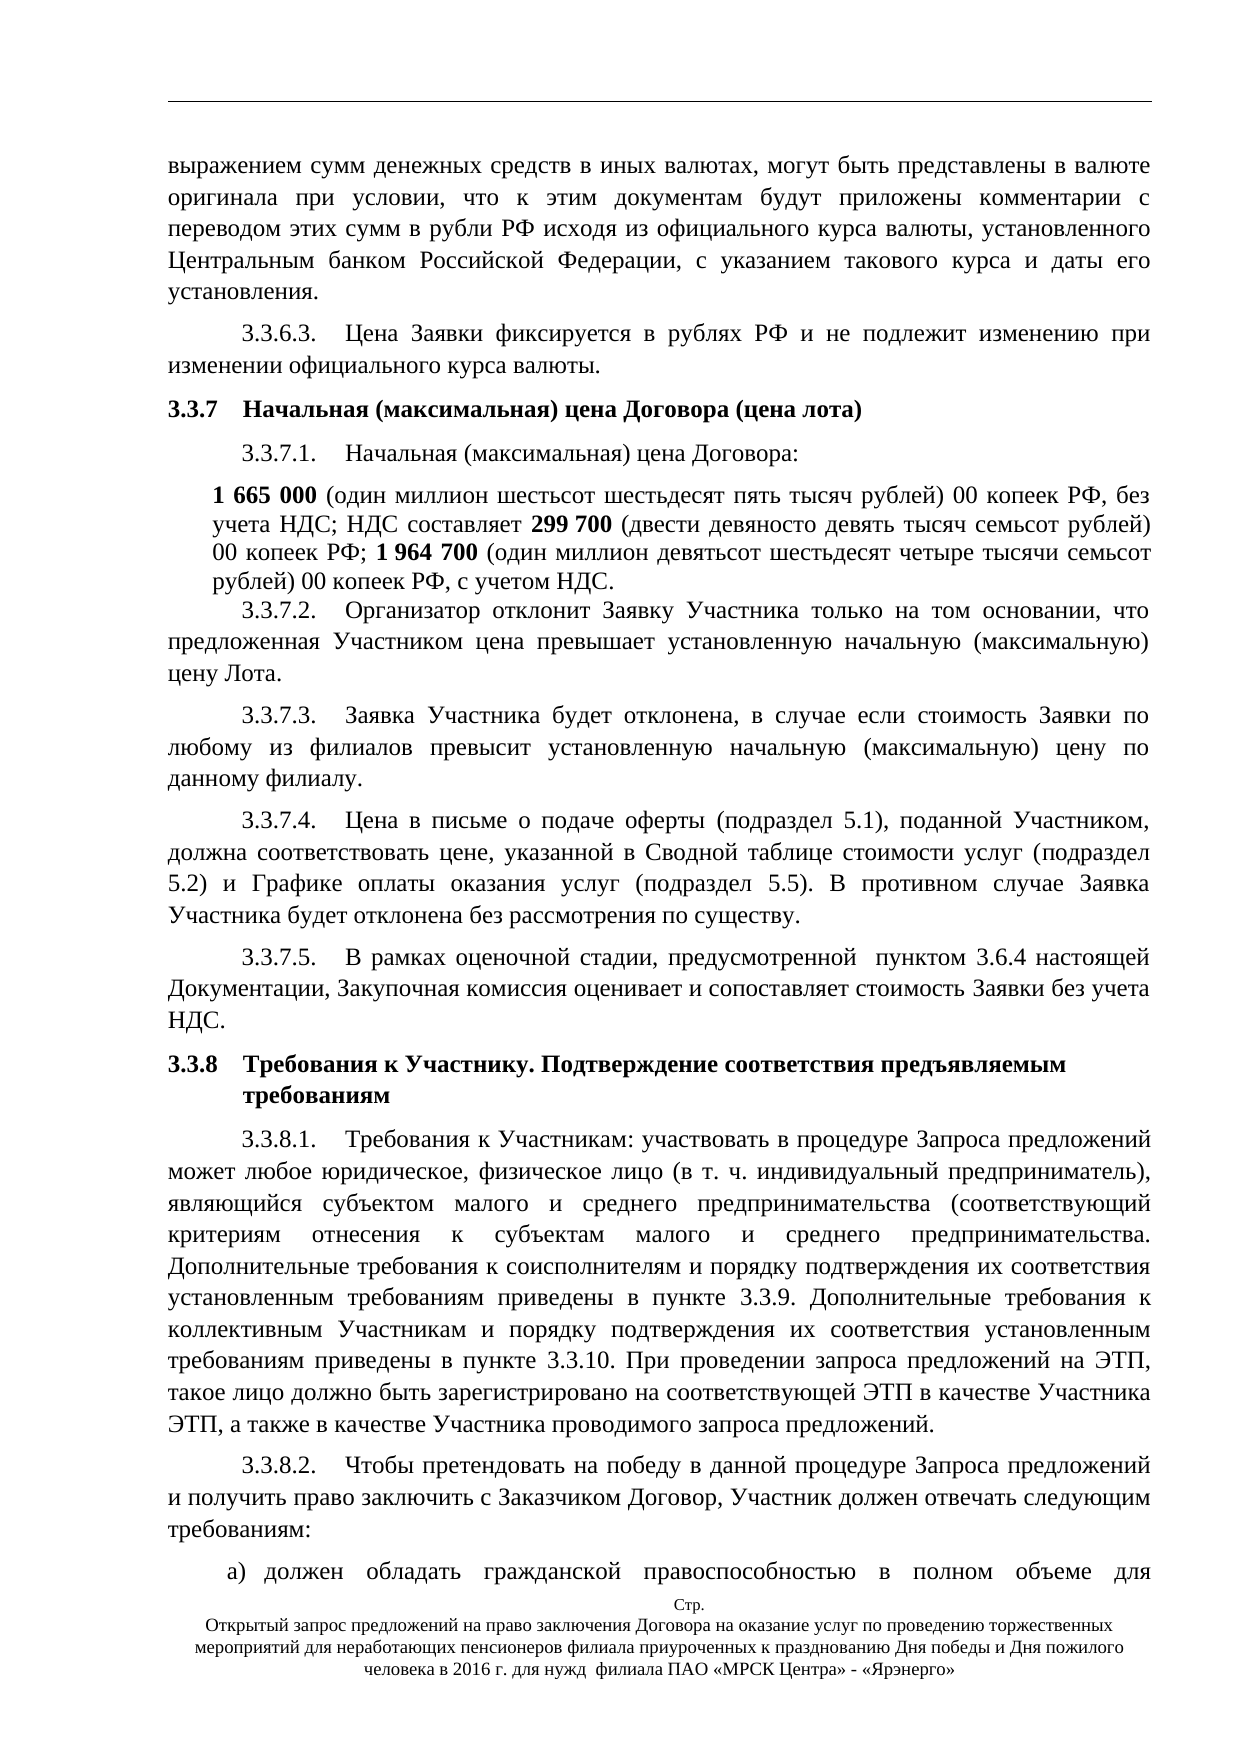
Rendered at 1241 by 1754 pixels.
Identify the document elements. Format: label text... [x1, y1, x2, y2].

list Заявка Участника будет отклонена, в случае если стоимость Заявки по любому из филиалов превысит установленную начальную (максимальную) цену по данному филиалу. [168, 700, 1150, 792]
list 1 665 000 (один миллион шестьсот шестьдесят пять тысяч рублей) 00 копеек РФ, без учета НДС; НДС составляет 299 700 (двести девяносто девять тысяч семьсот рублей) 00 копеек РФ; 1 964 700 (один миллион девятьсот шестьдесят четыре тысячи семьсот рублей) 00 копеек РФ, с учетом НДС. [212, 480, 1152, 595]
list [168, 150, 1152, 305]
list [227, 1556, 1152, 1584]
list Цена Заявки фиксируется в рублях РФ и не подлежит изменению при изменении официального курса валюты. [168, 318, 1152, 378]
list Цена в письме о подаче оферты (подраздел 5.1), поданной Участником, должна соответствовать цене, указанной в Сводной таблице стоимости услуг (подраздел 5.2) и Графике оплаты оказания услуг (подраздел 5.5). В противном случае Заявка Участника будет отклонена без рассмотрения по существу. [168, 805, 1150, 928]
list Требования к Участникам: участвовать в процедуре Запроса предложений может любое юридическое, физическое лицо (в т. ч. индивидуальный предприниматель), являющийся субъектом малого и среднего предпринимательства (соответствующий критериям отнесения к субъектам малого и среднего предпринимательства. Дополнительные требования к соисполнителям и порядку подтверждения их соответствия установленным требованиям приведены в пункте 3.3.9. Дополнительные требования к коллективным Участникам и порядку подтверждения их соответствия установленным требованиям приведены в пункте 3.3.10. При проведении запроса предложений на ЭТП, такое лицо должно быть зарегистрировано на соответствующей ЭТП в качестве Участника ЭТП, а также в качестве Участника проводимого запроса предложений. [168, 1124, 1152, 1437]
list Чтобы претендовать на победу в данной процедуре Запроса предложений и получить право заключить с Заказчиком Договор, Участник должен отвечать следующим требованиям: [168, 1451, 1152, 1542]
list Организатор отклонит Заявку Участника только на том основании, что предложенная Участником цена превышает установленную начальную (максимальную) цену Лота. [168, 595, 1150, 687]
subtitle Начальная (максимальная) цена Договора (цена лота) [168, 394, 1152, 423]
subtitle Требования к Участнику. Подтверждение соответствия предъявляемым требованиям [168, 1049, 1152, 1109]
list Начальная (максимальная) цена Договора: [168, 438, 1150, 467]
list В рамках оценочной стадии, предусмотренной пунктом 3.6.4 настоящей Документации, Закупочная комиссия оценивает и сопоставляет стоимость Заявки без учета НДС. [168, 942, 1150, 1034]
